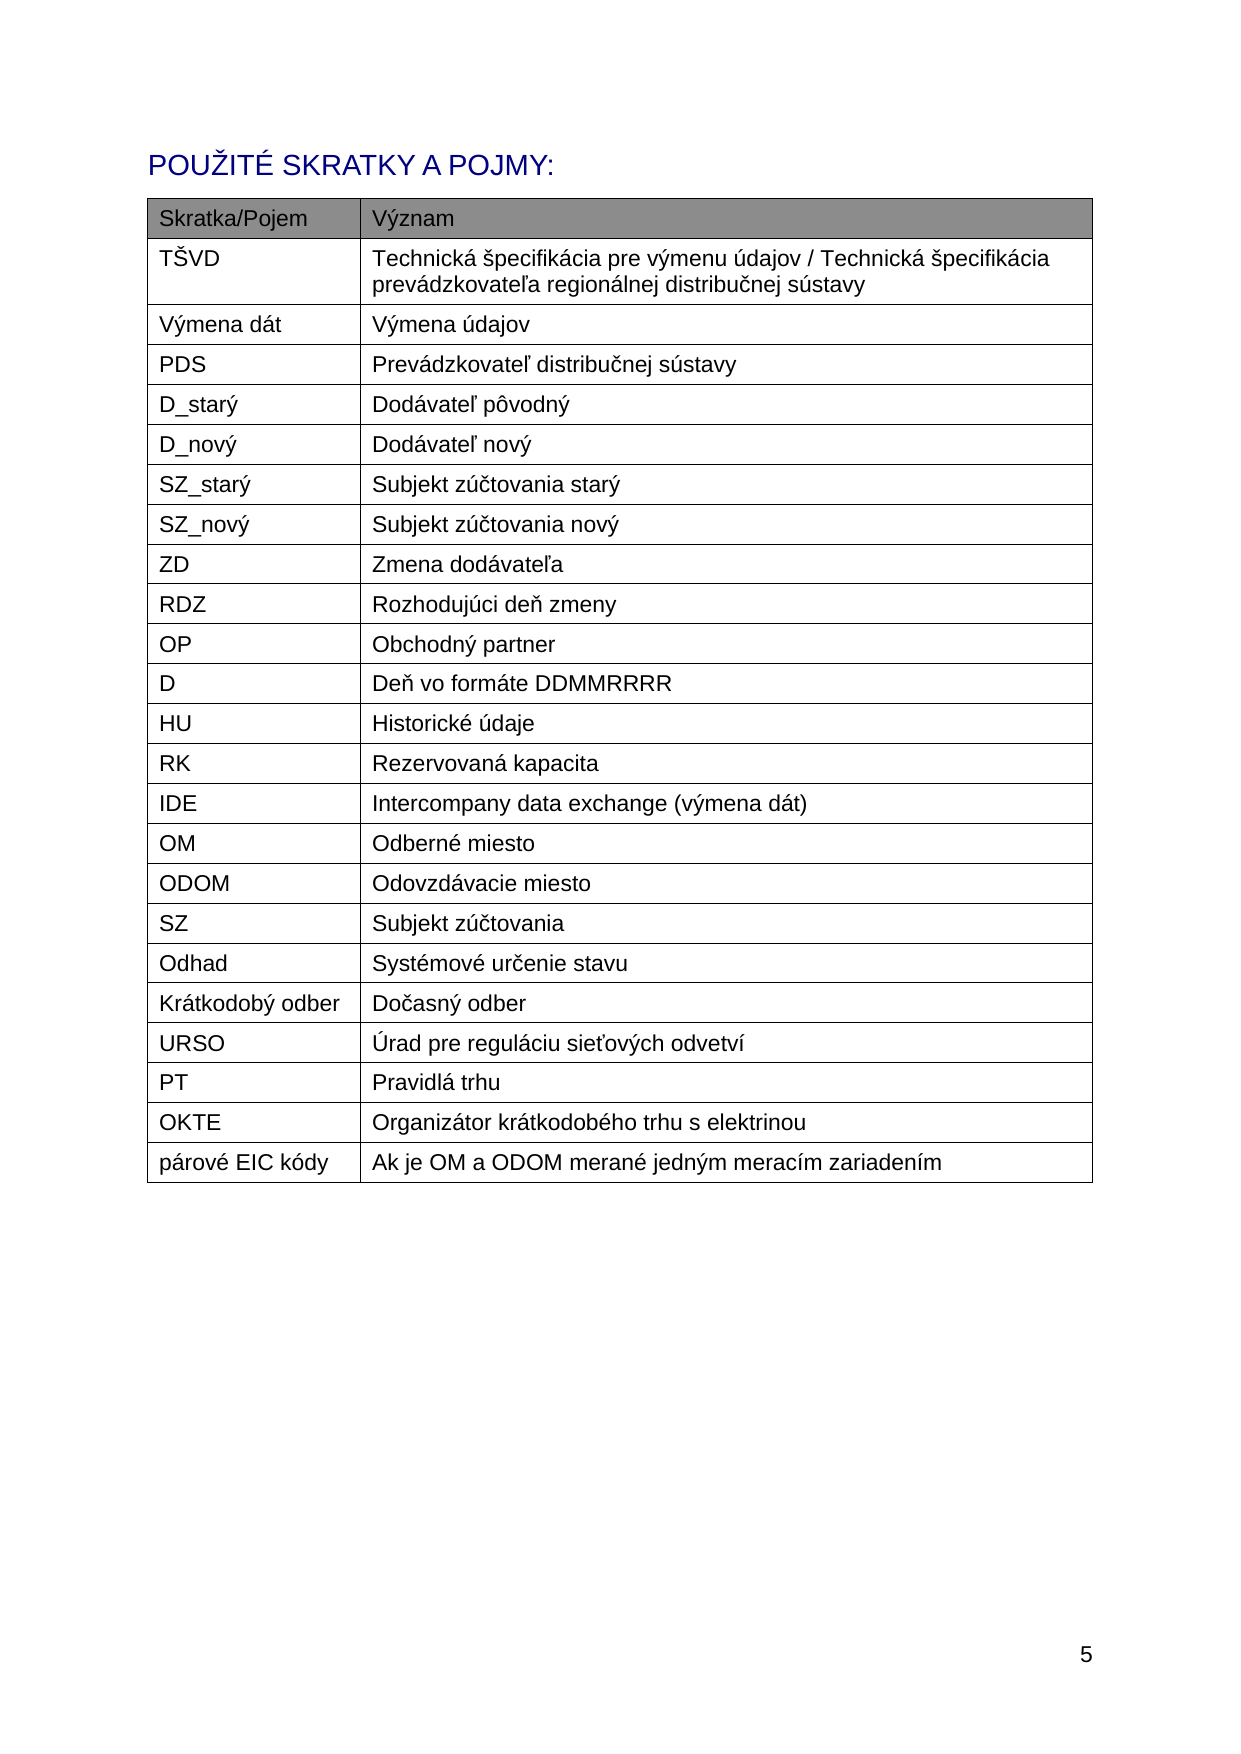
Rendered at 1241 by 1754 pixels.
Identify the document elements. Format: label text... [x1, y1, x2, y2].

subtitle POUŽITÉ SKRATKY A POJMY: [148, 148, 1093, 181]
table_cell OM [148, 824, 360, 863]
table_cell Krátkodobý odber [148, 983, 360, 1022]
table_header Skratka/Pojem [148, 199, 360, 238]
table_cell URSO [148, 1023, 360, 1062]
table_cell OKTE [148, 1103, 360, 1142]
table_cell HU [148, 704, 360, 743]
table_cell TŠVD [148, 239, 360, 304]
table_cell IDE [148, 784, 360, 823]
table_cell Subjekt zúčtovania [361, 904, 1092, 942]
table_cell SZ_nový [148, 505, 360, 543]
table_cell Subjekt zúčtovania starý [361, 465, 1092, 503]
table_cell Historické údaje [361, 704, 1092, 743]
table_cell SZ [148, 904, 360, 942]
table_cell Deň vo formáte DDMMRRRR [361, 664, 1092, 703]
table_cell Rezervovaná kapacita [361, 744, 1092, 783]
table_cell Výmena údajov [361, 305, 1092, 344]
table_cell Rozhodujúci deň zmeny [361, 584, 1092, 623]
table_cell SZ_starý [148, 465, 360, 503]
table_cell OP [148, 624, 360, 663]
table_cell Pravidlá trhu [361, 1063, 1092, 1102]
table_cell Odhad [148, 944, 360, 982]
table_cell Prevádzkovateľ distribučnej sústavy [361, 345, 1092, 384]
table_header Význam [361, 199, 1092, 238]
table_cell Organizátor krátkodobého trhu s elektrinou [361, 1103, 1092, 1142]
table_cell D_nový [148, 425, 360, 464]
table_cell Odovzdávacie miesto [361, 864, 1092, 902]
table_cell RDZ [148, 584, 360, 623]
table_cell D [148, 664, 360, 703]
table_cell RK [148, 744, 360, 783]
table_cell Systémové určenie stavu [361, 944, 1092, 982]
table_cell Technická špecifikácia pre výmenu údajov / Technická špecifikácia prevádzkovateľa regionálnej distribučnej sústavy [361, 239, 1092, 304]
table_cell ODOM [148, 864, 360, 902]
table_cell Obchodný partner [361, 624, 1092, 663]
table_cell PT [148, 1063, 360, 1102]
table_cell Dodávateľ pôvodný [361, 385, 1092, 424]
table_cell Odberné miesto [361, 824, 1092, 863]
table_cell Dodávateľ nový [361, 425, 1092, 464]
table_cell D_starý [148, 385, 360, 424]
table_cell Ak je OM a ODOM merané jedným meracím zariadením [361, 1143, 1092, 1182]
table_cell Dočasný odber [361, 983, 1092, 1022]
table_cell párové EIC kódy [148, 1143, 360, 1182]
table_cell PDS [148, 345, 360, 384]
table_cell Výmena dát [148, 305, 360, 344]
table_cell Intercompany data exchange (výmena dát) [361, 784, 1092, 823]
table_cell ZD [148, 545, 360, 583]
table_cell Subjekt zúčtovania nový [361, 505, 1092, 543]
table_cell Zmena dodávateľa [361, 545, 1092, 583]
table_cell Úrad pre reguláciu sieťových odvetví [361, 1023, 1092, 1062]
